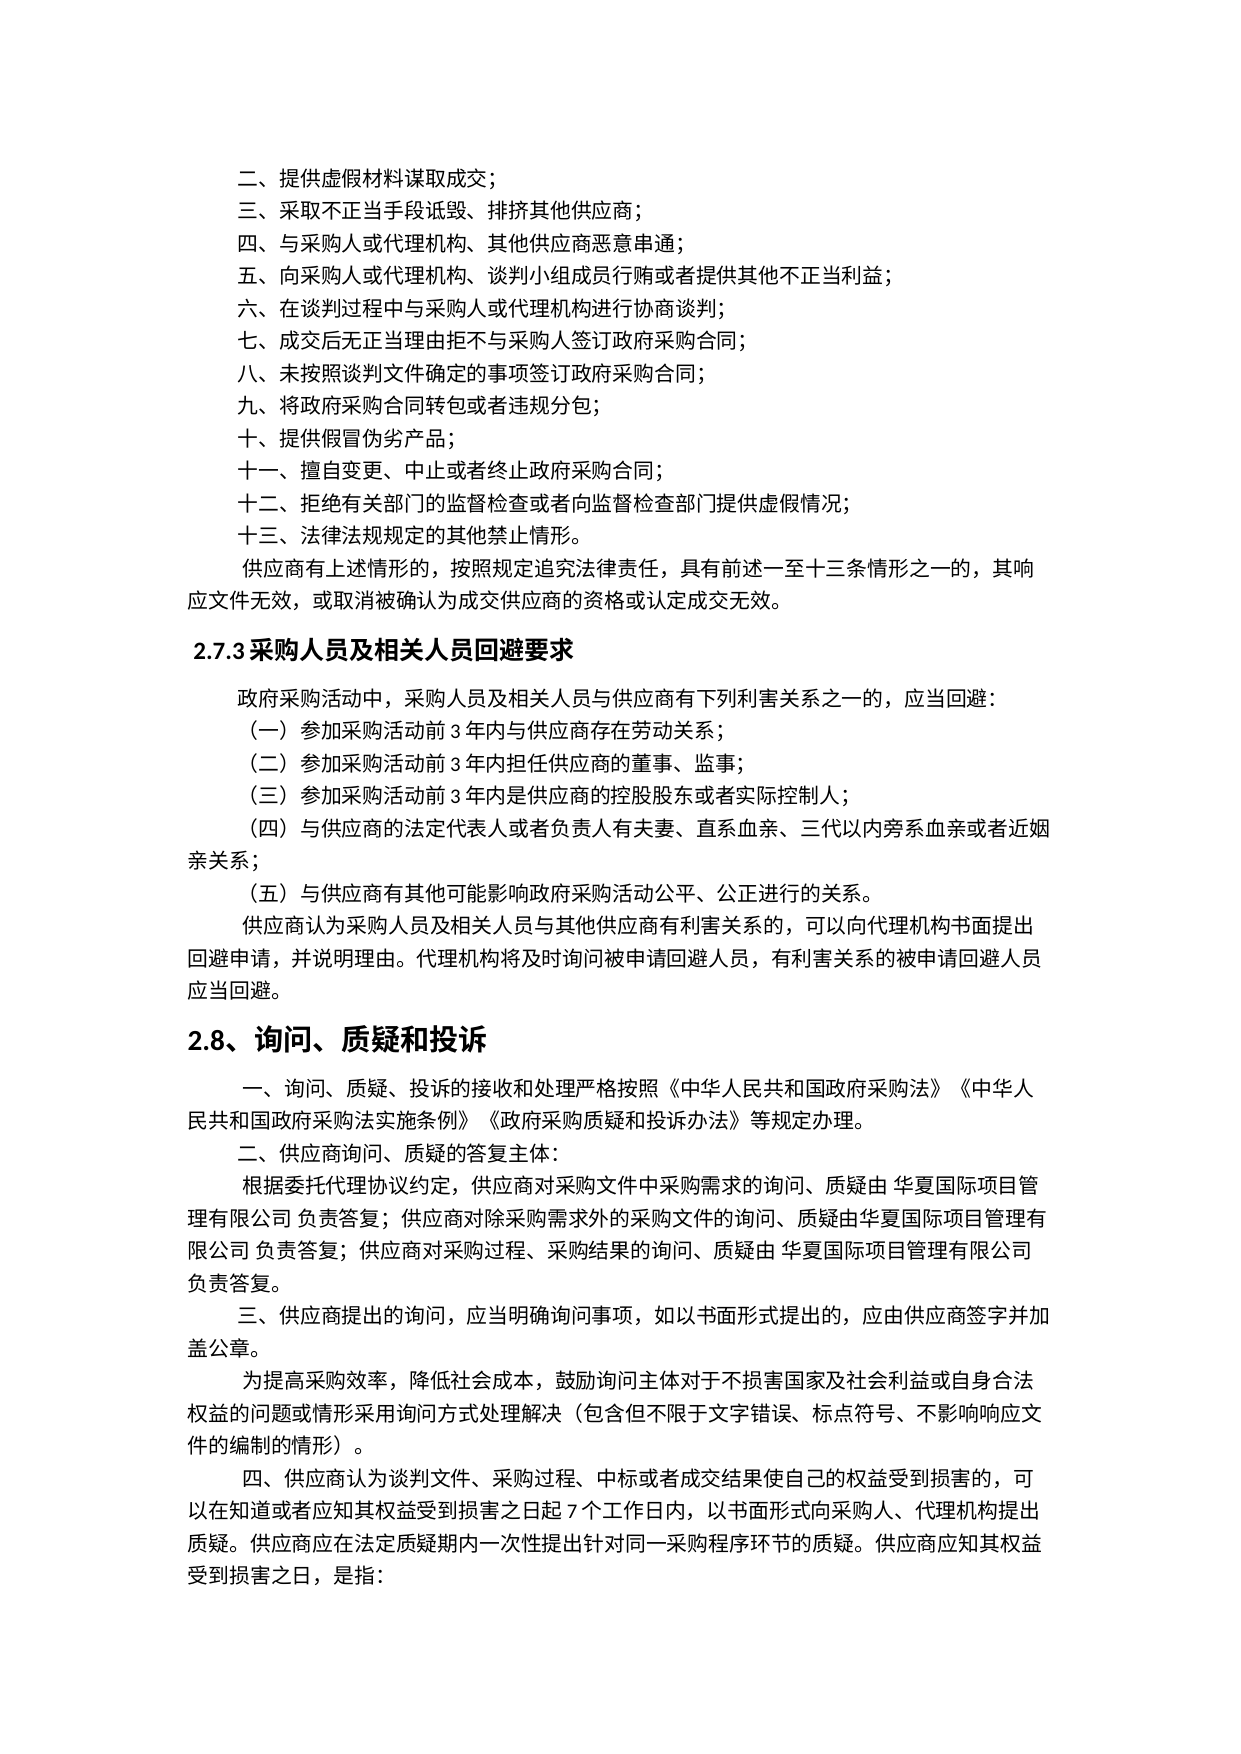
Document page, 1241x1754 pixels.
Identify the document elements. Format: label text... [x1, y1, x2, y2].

text （三）参加采购活动前3年内是供应商的控股股东或者实际控制人； [187, 779, 1053, 812]
text 四、供应商认为谈判文件、采购过程、中标或者成交结果使自己的权益受到损害的，可以在知道或者应知其权益受到损害之日起7个工作日内，以书面形式向采购人、代理机构提出质疑。供应商应在法定质疑期内一次性提出针对同一采购程序环节的质疑。供应商应知其权益受到损害之日，是指： [187, 1462, 1053, 1592]
text 五、向采购人或代理机构、谈判小组成员行贿或者提供其他不正当利益； [187, 259, 1053, 292]
text 2.7.3采购人员及相关人员回避要求 [187, 617, 1053, 682]
text 六、在谈判过程中与采购人或代理机构进行协商谈判； [187, 292, 1053, 324]
text 十二、拒绝有关部门的监督检查或者向监督检查部门提供虚假情况； [187, 487, 1053, 519]
text 十一、擅自变更、中止或者终止政府采购合同； [187, 454, 1053, 487]
text 供应商有上述情形的，按照规定追究法律责任，具有前述一至十三条情形之一的，其响应文件无效，或取消被确认为成交供应商的资格或认定成交无效。 [187, 552, 1053, 617]
text 2.8、询问、质疑和投诉 [187, 1007, 1053, 1072]
text 七、成交后无正当理由拒不与采购人签订政府采购合同； [187, 324, 1053, 357]
text 十、提供假冒伪劣产品； [187, 422, 1053, 454]
text （一）参加采购活动前3年内与供应商存在劳动关系； [187, 714, 1053, 747]
text 二、供应商询问、质疑的答复主体： [187, 1137, 1053, 1169]
text 一、询问、质疑、投诉的接收和处理严格按照《中华人民共和国政府采购法》《中华人民共和国政府采购法实施条例》《政府采购质疑和投诉办法》等规定办理。 [187, 1072, 1053, 1137]
text 四、与采购人或代理机构、其他供应商恶意串通； [187, 227, 1053, 259]
text 十三、法律法规规定的其他禁止情形。 [187, 519, 1053, 552]
text 政府采购活动中，采购人员及相关人员与供应商有下列利害关系之一的，应当回避： [187, 682, 1053, 714]
text 三、采取不正当手段诋毁、排挤其他供应商； [187, 194, 1053, 227]
text 三、供应商提出的询问，应当明确询问事项，如以书面形式提出的，应由供应商签字并加盖公章。 [187, 1299, 1053, 1364]
text 八、未按照谈判文件确定的事项签订政府采购合同； [187, 357, 1053, 389]
text 九、将政府采购合同转包或者违规分包； [187, 389, 1053, 422]
text 根据委托代理协议约定，供应商对采购文件中采购需求的询问、质疑由 华夏国际项目管理有限公司 负责答复；供应商对除采购需求外的采购文件的询问、质疑由华夏国际项目管理有限公司 负责答复；供应商对采购过程、采购结果的询问、质疑由 华夏国际项目管理有限公司 负责答复。 [187, 1169, 1053, 1299]
text （五）与供应商有其他可能影响政府采购活动公平、公正进行的关系。 [187, 877, 1053, 909]
text 供应商认为采购人员及相关人员与其他供应商有利害关系的，可以向代理机构书面提出回避申请，并说明理由。代理机构将及时询问被申请回避人员，有利害关系的被申请回避人员应当回避。 [187, 909, 1053, 1007]
text 为提高采购效率，降低社会成本，鼓励询问主体对于不损害国家及社会利益或自身合法权益的问题或情形采用询问方式处理解决（包含但不限于文字错误、标点符号、不影响响应文件的编制的情形）。 [187, 1364, 1053, 1462]
text （二）参加采购活动前3年内担任供应商的董事、监事； [187, 747, 1053, 779]
text （四）与供应商的法定代表人或者负责人有夫妻、直系血亲、三代以内旁系血亲或者近姻亲关系； [187, 812, 1053, 877]
text 二、提供虚假材料谋取成交； [187, 162, 1053, 194]
